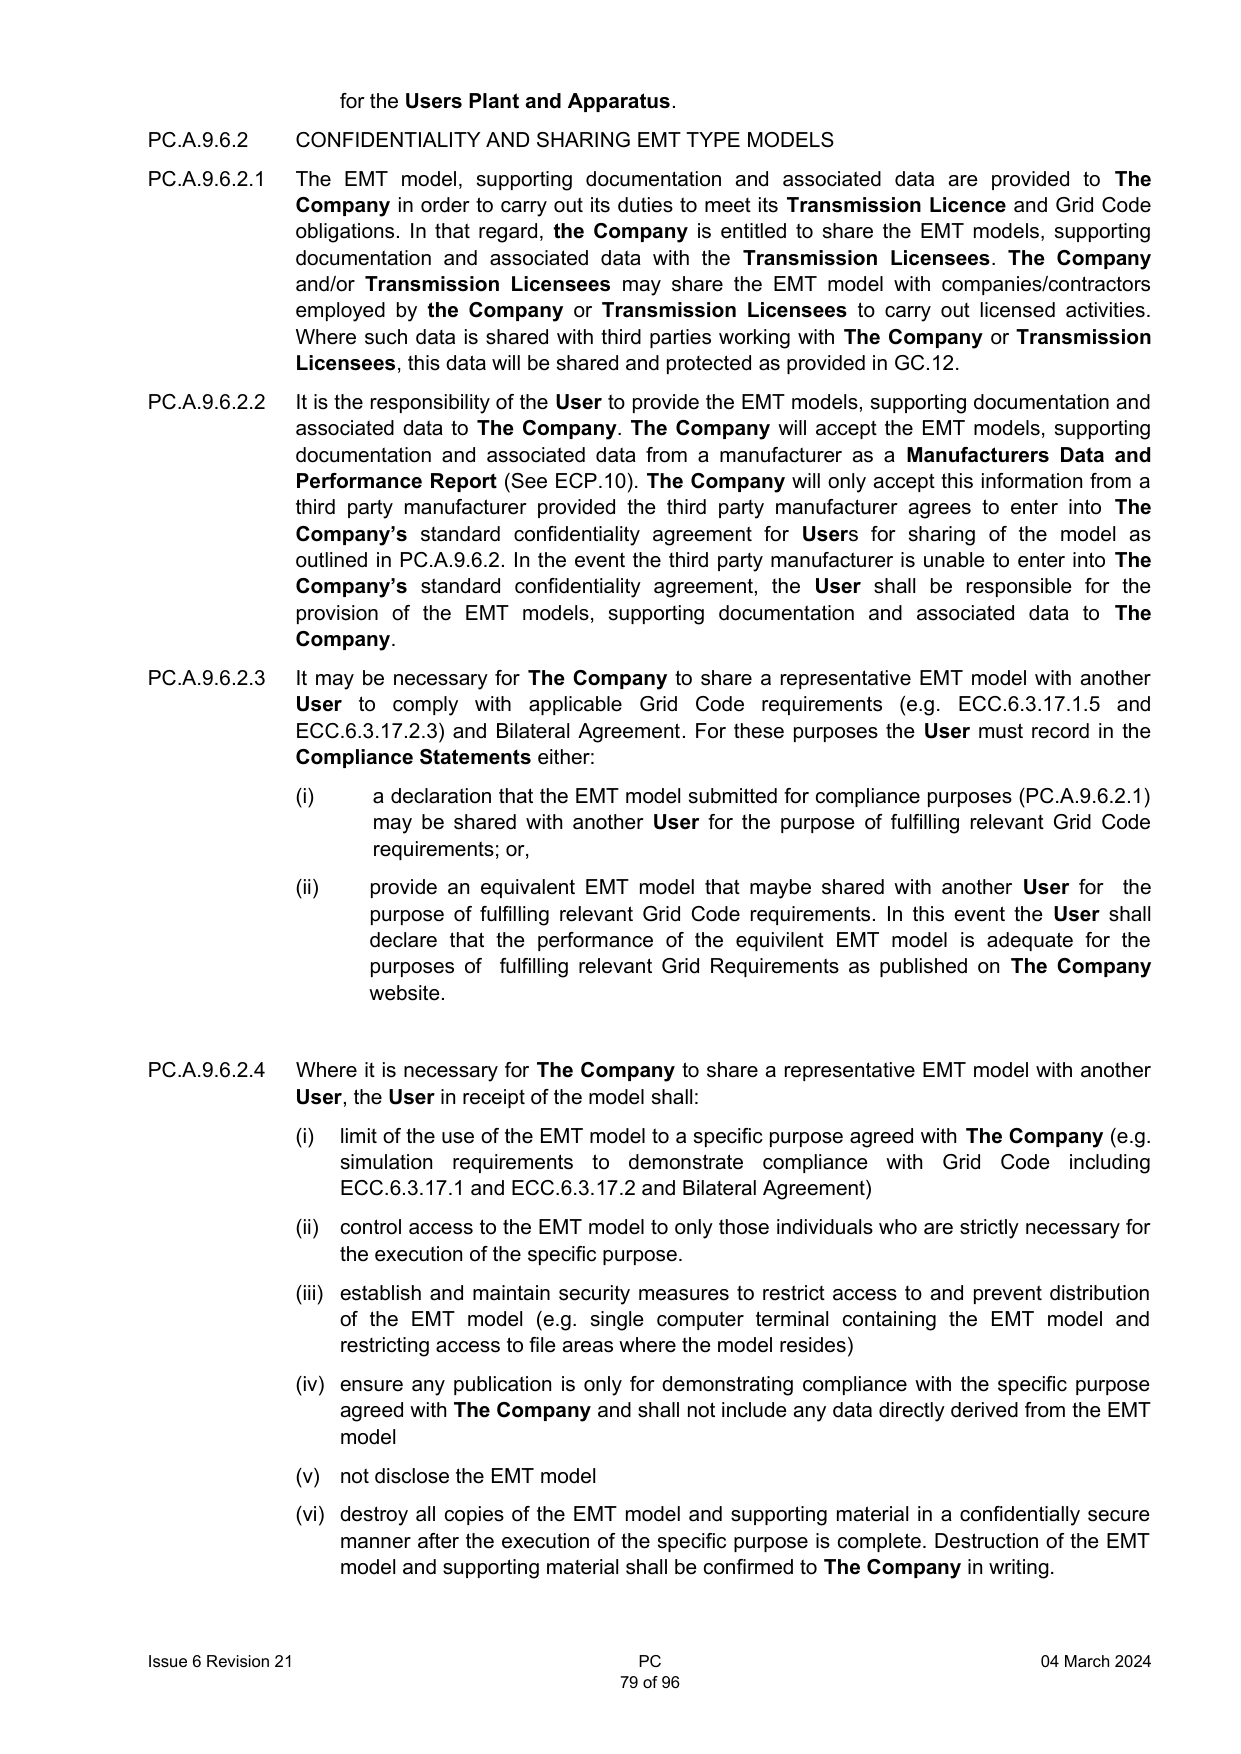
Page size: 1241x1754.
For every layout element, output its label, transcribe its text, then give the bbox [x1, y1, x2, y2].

text (vi) destroy all copies of the EMT model and supporting material in a confidentially secure manner after the execution of the specific purpose is complete. Destruction of the EMT model and supporting material shall be confirmed to The Company in writing. [295, 1502, 1152, 1579]
text PC.A.9.6.2.2 It is the responsibility of the User to provide the EMT models, supporting documentation and associated data to The Company. The Company will accept the EMT models, supporting documentation and associated data from a manufacturer as a Manufacturers Data and Performance Report (See ECP.10). The Company will only accept this information from a third party manufacturer provided the third party manufacturer agrees to enter into The Company’s standard confidentiality agreement for Users for sharing of the model as outlined in PC.A.9.6.2. In the event the third party manufacturer is unable to enter into The Company’s standard confidentiality agreement, the User shall be responsible for the provision of the EMT models, supporting documentation and associated data to The Company. [148, 390, 1152, 651]
text (v) not disclose the EMT model [295, 1463, 1152, 1487]
text (iii) establish and maintain security measures to restrict access to and prevent distribution of the EMT model (e.g. single computer terminal containing the EMT model and restricting access to file areas where the model resides) [295, 1280, 1152, 1357]
text PC.A.9.6.2.4 Where it is necessary for The Company to share a representative EMT model with another User, the User in receipt of the model shall: [148, 1058, 1152, 1109]
text for the Users Plant and Apparatus. [295, 89, 1152, 113]
text PC.A.9.6.2 CONFIDENTIALITY AND SHARING EMT TYPE MODELS [148, 127, 1152, 151]
text (ii) provide an equivalent EMT model that maybe shared with another User for the purpose of fulfilling relevant Grid Code requirements. In this event the User shall declare that the performance of the equivilent EMT model is adequate for the purposes of fulfilling relevant Grid Requirements as published on The Company website. [222, 875, 1152, 1004]
text (i) limit of the use of the EMT model to a specific purpose agreed with The Company (e.g. simulation requirements to demonstrate compliance with Grid Code including ECC.6.3.17.1 and ECC.6.3.17.2 and Bilateral Agreement) [295, 1123, 1152, 1200]
text PC.A.9.6.2.1 The EMT model, supporting documentation and associated data are provided to The Company in order to carry out its duties to meet its Transmission Licence and Grid Code obligations. In that regard, the Company is entitled to share the EMT models, supporting documentation and associated data with the Transmission Licensees. The Company and/or Transmission Licensees may share the EMT model with companies/contractors employed by the Company or Transmission Licensees to carry out licensed activities. Where such data is shared with third parties working with The Company or Transmission Licensees, this data will be shared and protected as provided in GC.12. [148, 166, 1152, 375]
text (i) a declaration that the EMT model submitted for compliance purposes (PC.A.9.6.2.1) may be shared with another User for the purpose of fulfilling relevant Grid Code requirements; or, [148, 784, 1152, 860]
text (iv) ensure any publication is only for demonstrating compliance with the specific purpose agreed with The Company and shall not include any data directly derived from the EMT model [295, 1372, 1152, 1448]
text (ii) control access to the EMT model to only those individuals who are strictly necessary for the execution of the specific purpose. [295, 1215, 1152, 1265]
text PC.A.9.6.2.3 It may be necessary for The Company to share a representative EMT model with another User to comply with applicable Grid Code requirements (e.g. ECC.6.3.17.1.5 and ECC.6.3.17.2.3) and Bilateral Agreement. For these purposes the User must record in the Compliance Statements either: [148, 666, 1152, 769]
